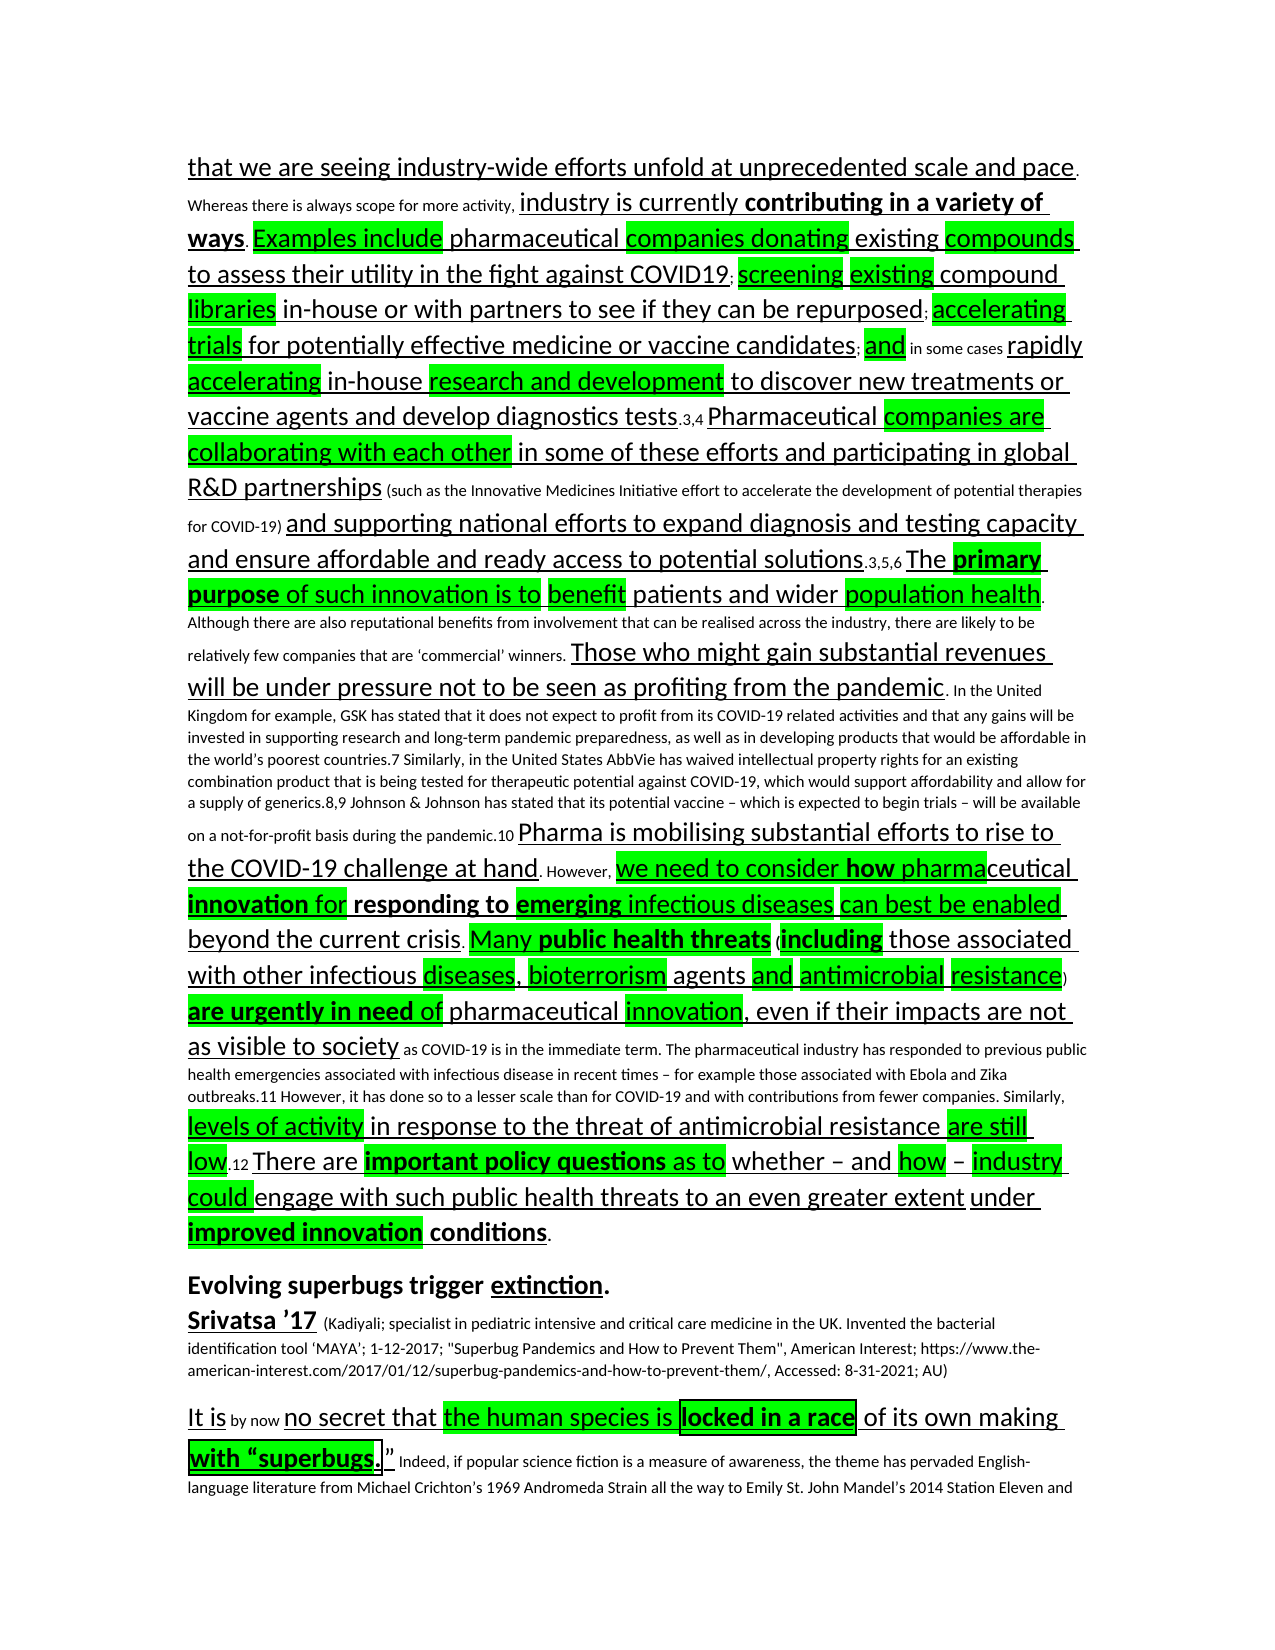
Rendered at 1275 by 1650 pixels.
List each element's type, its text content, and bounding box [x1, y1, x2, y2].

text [187, 150, 1087, 1249]
text Srivatsa ’17 (Kadiyali; specialist in pediatric intensive and critical care medicine in the UK. Invented the bacterial identification tool ‘MAYA’; 1-12-2017; "Superbug Pandemics and How to Prevent Them", American Interest; https://www.the-american-interest.com/2017/01/12/superbug-pandemics-and-how-to-prevent-them/, Accessed: 8-31-2021; AU) [187, 1303, 1087, 1380]
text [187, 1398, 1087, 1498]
subtitle Evolving superbugs trigger extinction. [187, 1268, 1087, 1301]
